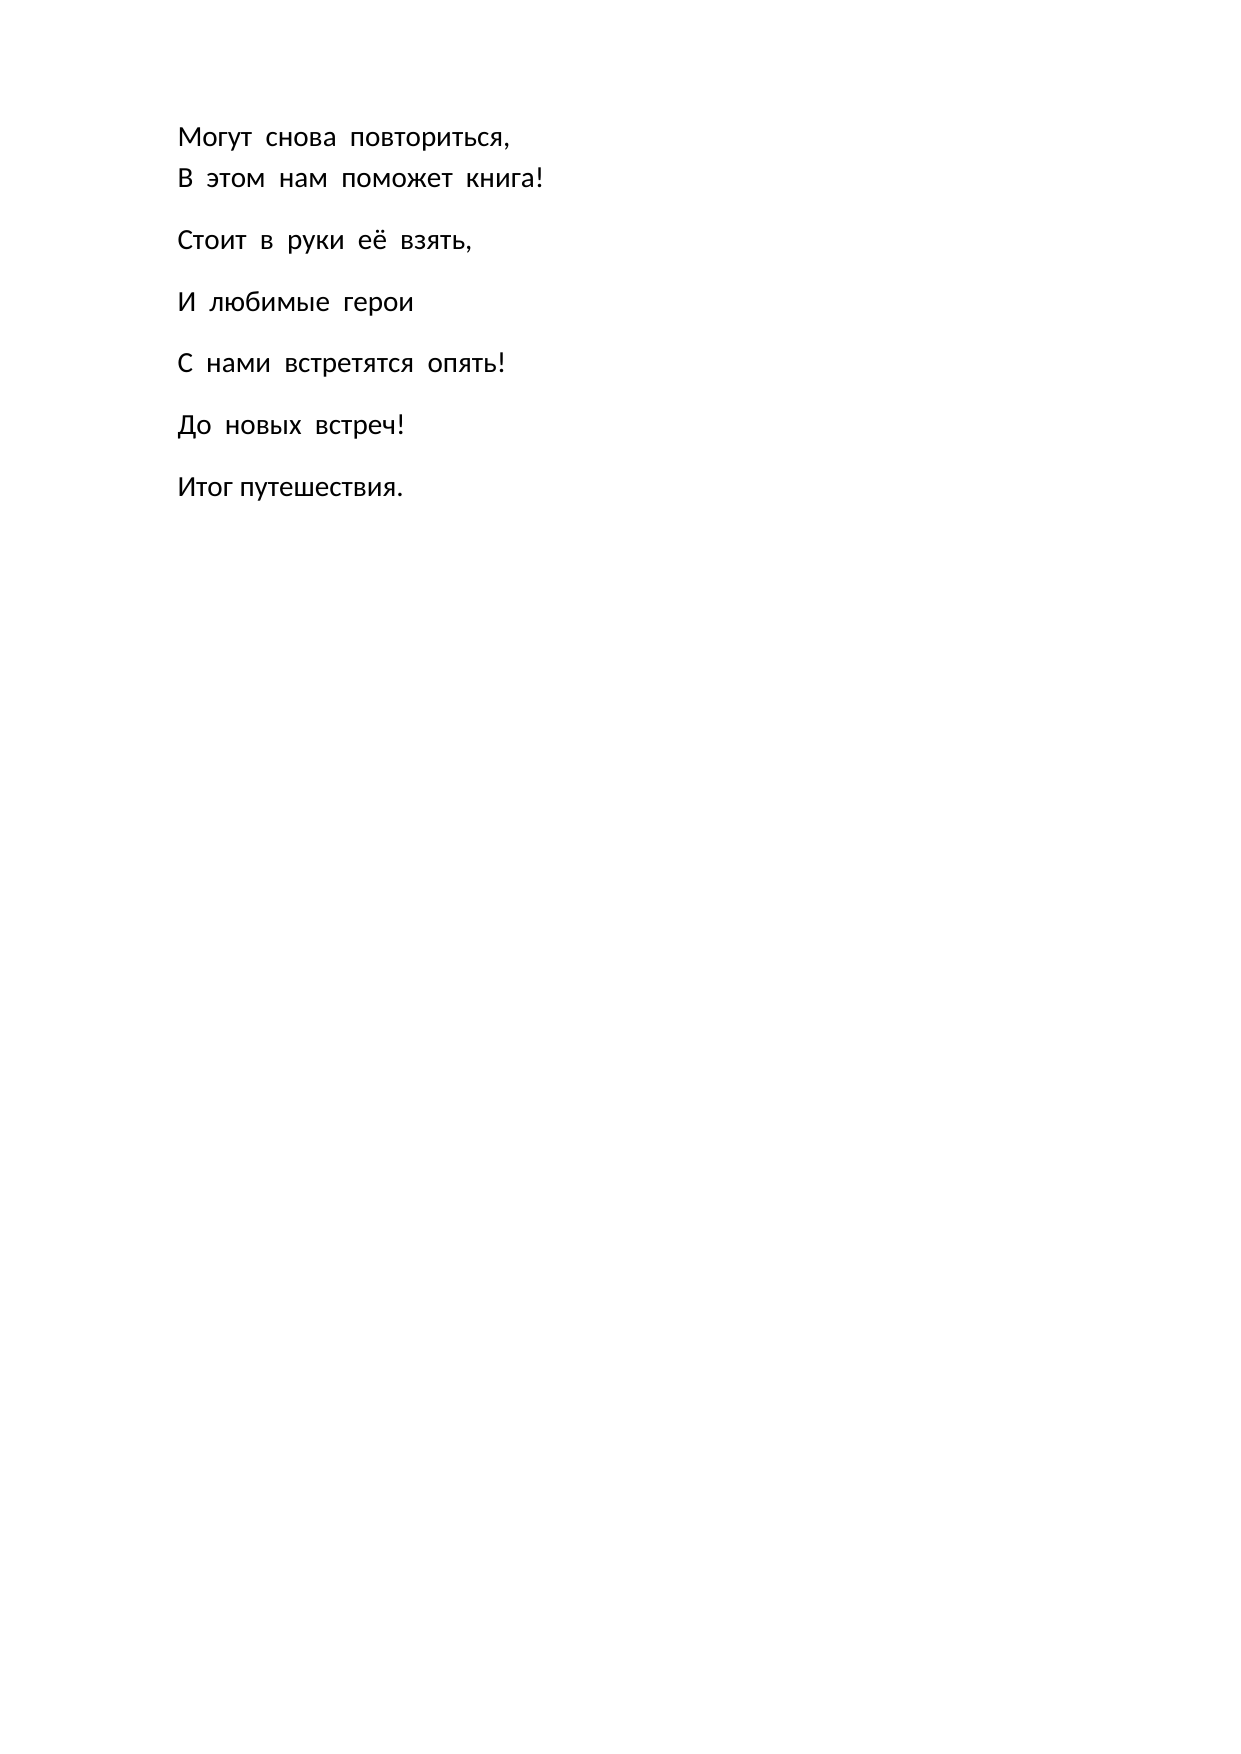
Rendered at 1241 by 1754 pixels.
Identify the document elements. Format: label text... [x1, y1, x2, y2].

text Итог путешествия. [177, 468, 1152, 503]
text Могут снова повториться, В этом нам поможет книга! [177, 118, 1152, 195]
text С нами встретятся опять! [177, 344, 1152, 380]
text До новых встреч! [177, 406, 1152, 442]
text И любимые герои [177, 283, 1152, 318]
text Стоит в руки её взять, [177, 221, 1152, 256]
